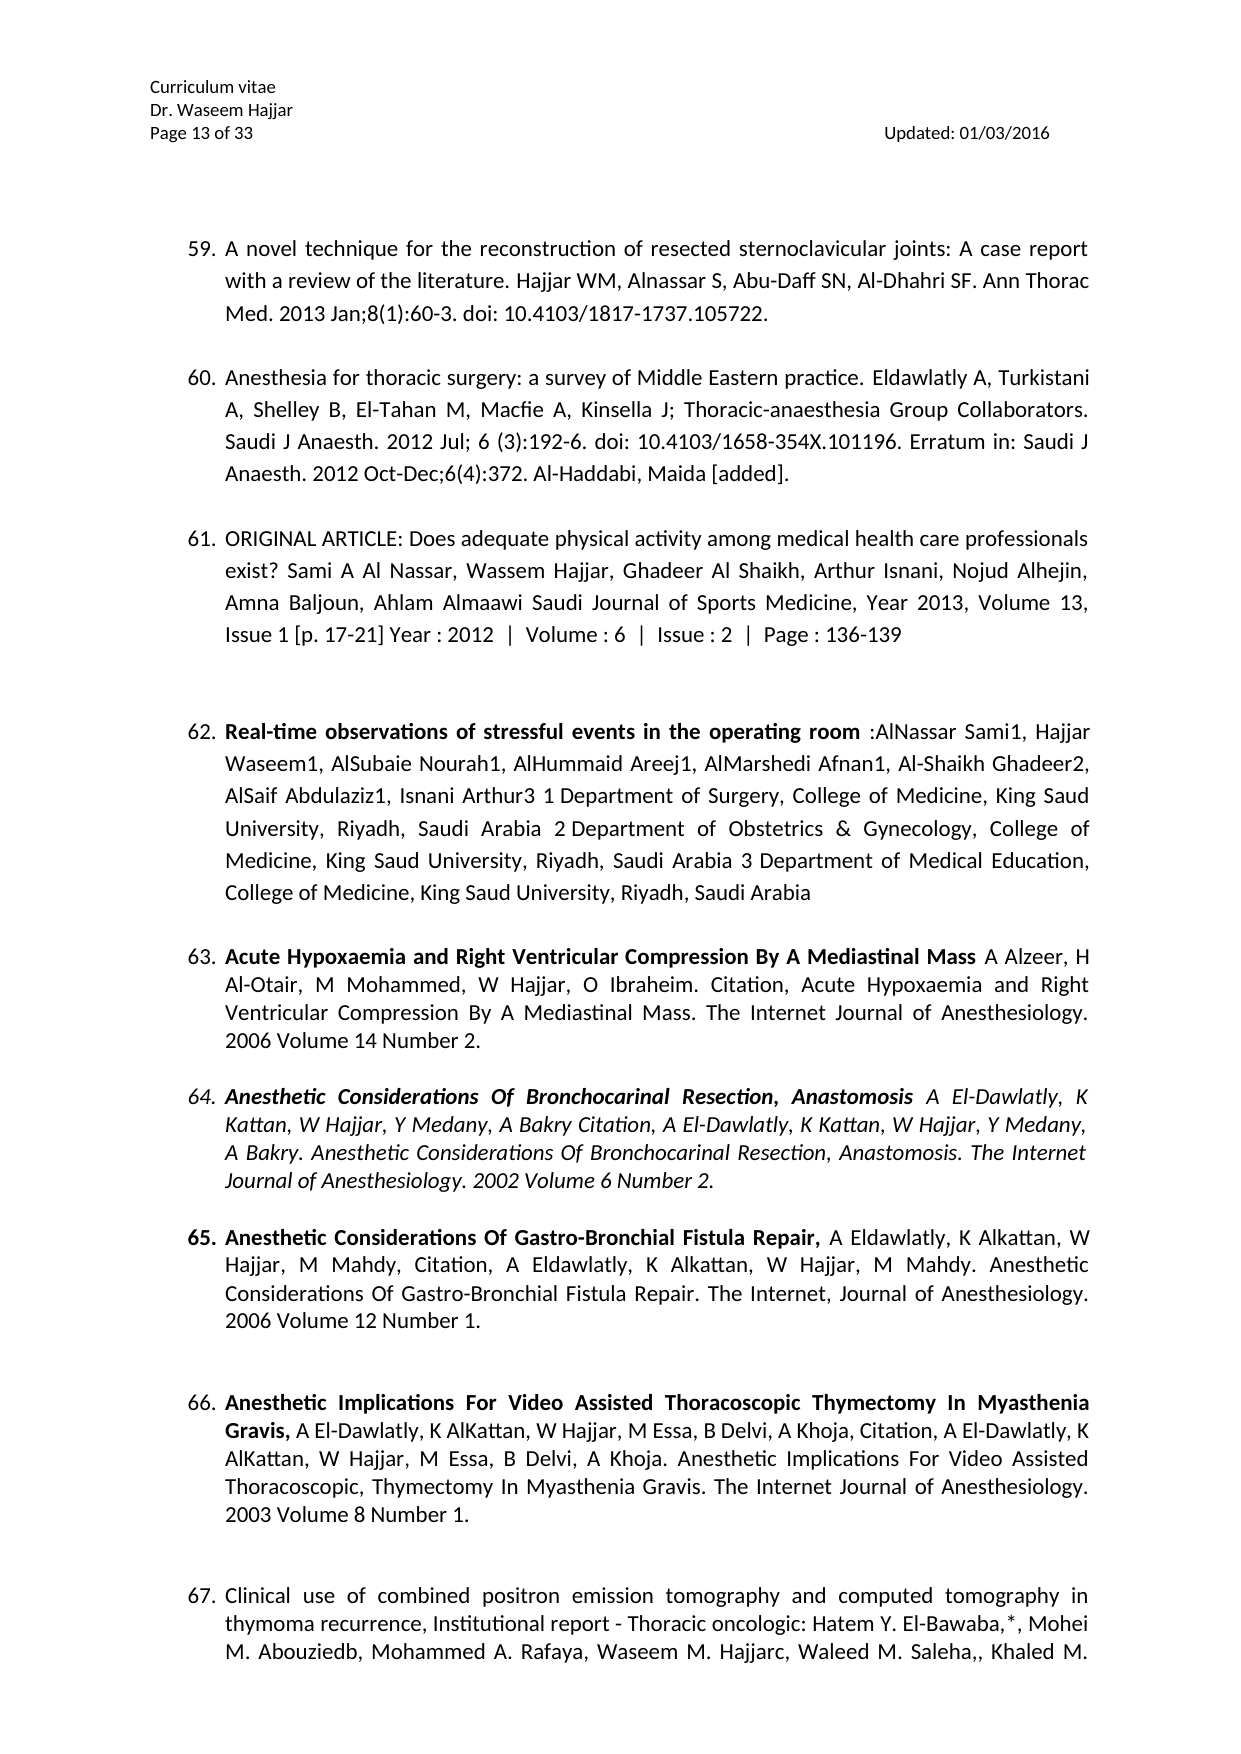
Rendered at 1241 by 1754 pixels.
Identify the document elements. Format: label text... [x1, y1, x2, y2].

list A novel technique for the reconstruction of resected sternoclavicular joints: A case report with a review of the literature. Hajjar WM, Alnassar S, Abu-Daff SN, Al-Dhahri SF. Ann Thorac Med. 2013 Jan;8(1):60-3. doi: 10.4103/1817-1737.105722. [187, 234, 1090, 327]
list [187, 1581, 1090, 1665]
list Anesthetic Implications For Video Assisted Thoracoscopic Thymectomy In Myasthenia Gravis, A El-Dawlatly, K AlKattan, W Hajjar, M Essa, B Delvi, A Khoja, Citation, A El-Dawlatly, K AlKattan, W Hajjar, M Essa, B Delvi, A Khoja. Anesthetic Implications For Video Assisted Thoracoscopic, Thymectomy In Myasthenia Gravis. The Internet Journal of Anesthesiology. 2003 Volume 8 Number 1. [187, 1388, 1090, 1528]
list ORIGINAL ARTICLE: Does adequate physical activity among medical health care professionals exist? Sami A Al Nassar, Wassem Hajjar, Ghadeer Al Shaikh, Arthur Isnani, Nojud Alhejin, Amna Baljoun, Ahlam Almaawi Saudi Journal of Sports Medicine, Year 2013, Volume 13, Issue 1 [p. 17-21] Year : 2012 | Volume : 6 | Issue : 2 | Page : 136-139 [187, 524, 1090, 648]
list Anesthetic Considerations Of Gastro-Bronchial Fistula Repair, A Eldawlatly, K Alkattan, W Hajjar, M Mahdy, Citation, A Eldawlatly, K Alkattan, W Hajjar, M Mahdy. Anesthetic Considerations Of Gastro-Bronchial Fistula Repair. The Internet, Journal of Anesthesiology. 2006 Volume 12 Number 1. [187, 1223, 1090, 1335]
list Acute Hypoxaemia and Right Ventricular Compression By A Mediastinal Mass A Alzeer, H Al-Otair, M Mohammed, W Hajjar, O Ibraheim. Citation, Acute Hypoxaemia and Right Ventricular Compression By A Mediastinal Mass. The Internet Journal of Anesthesiology. 2006 Volume 14 Number 2. [187, 942, 1090, 1054]
list Anesthesia for thoracic surgery: a survey of Middle Eastern practice. Eldawlatly A, Turkistani A, Shelley B, El-Tahan M, Macfie A, Kinsella J; Thoracic-anaesthesia Group Collaborators. Saudi J Anaesth. 2012 Jul; 6 (3):192-6. doi: 10.4103/1658-354X.101196. Erratum in: Saudi J Anaesth. 2012 Oct-Dec;6(4):372. Al-Haddabi, Maida [added]. [187, 363, 1090, 488]
list Real-time observations of stressful events in the operating room :AlNassar Sami1, Hajjar Waseem1, AlSubaie Nourah1, AlHummaid Areej1, AlMarshedi Afnan1, Al-Shaikh Ghadeer2, AlSaif Abdulaziz1, Isnani Arthur3 1 Department of Surgery, College of Medicine, King Saud University, Riyadh, Saudi Arabia 2 Department of Obstetrics & Gynecology, College of Medicine, King Saud University, Riyadh, Saudi Arabia 3 Department of Medical Education, College of Medicine, King Saud University, Riyadh, Saudi Arabia [187, 717, 1090, 906]
list Anesthetic Considerations Of Bronchocarinal Resection, Anastomosis A El-Dawlatly, K Kattan, W Hajjar, Y Medany, A Bakry Citation, A El-Dawlatly, K Kattan, W Hajjar, Y Medany, A Bakry. Anesthetic Considerations Of Bronchocarinal Resection, Anastomosis. The Internet Journal of Anesthesiology. 2002 Volume 6 Number 2. [187, 1082, 1090, 1194]
